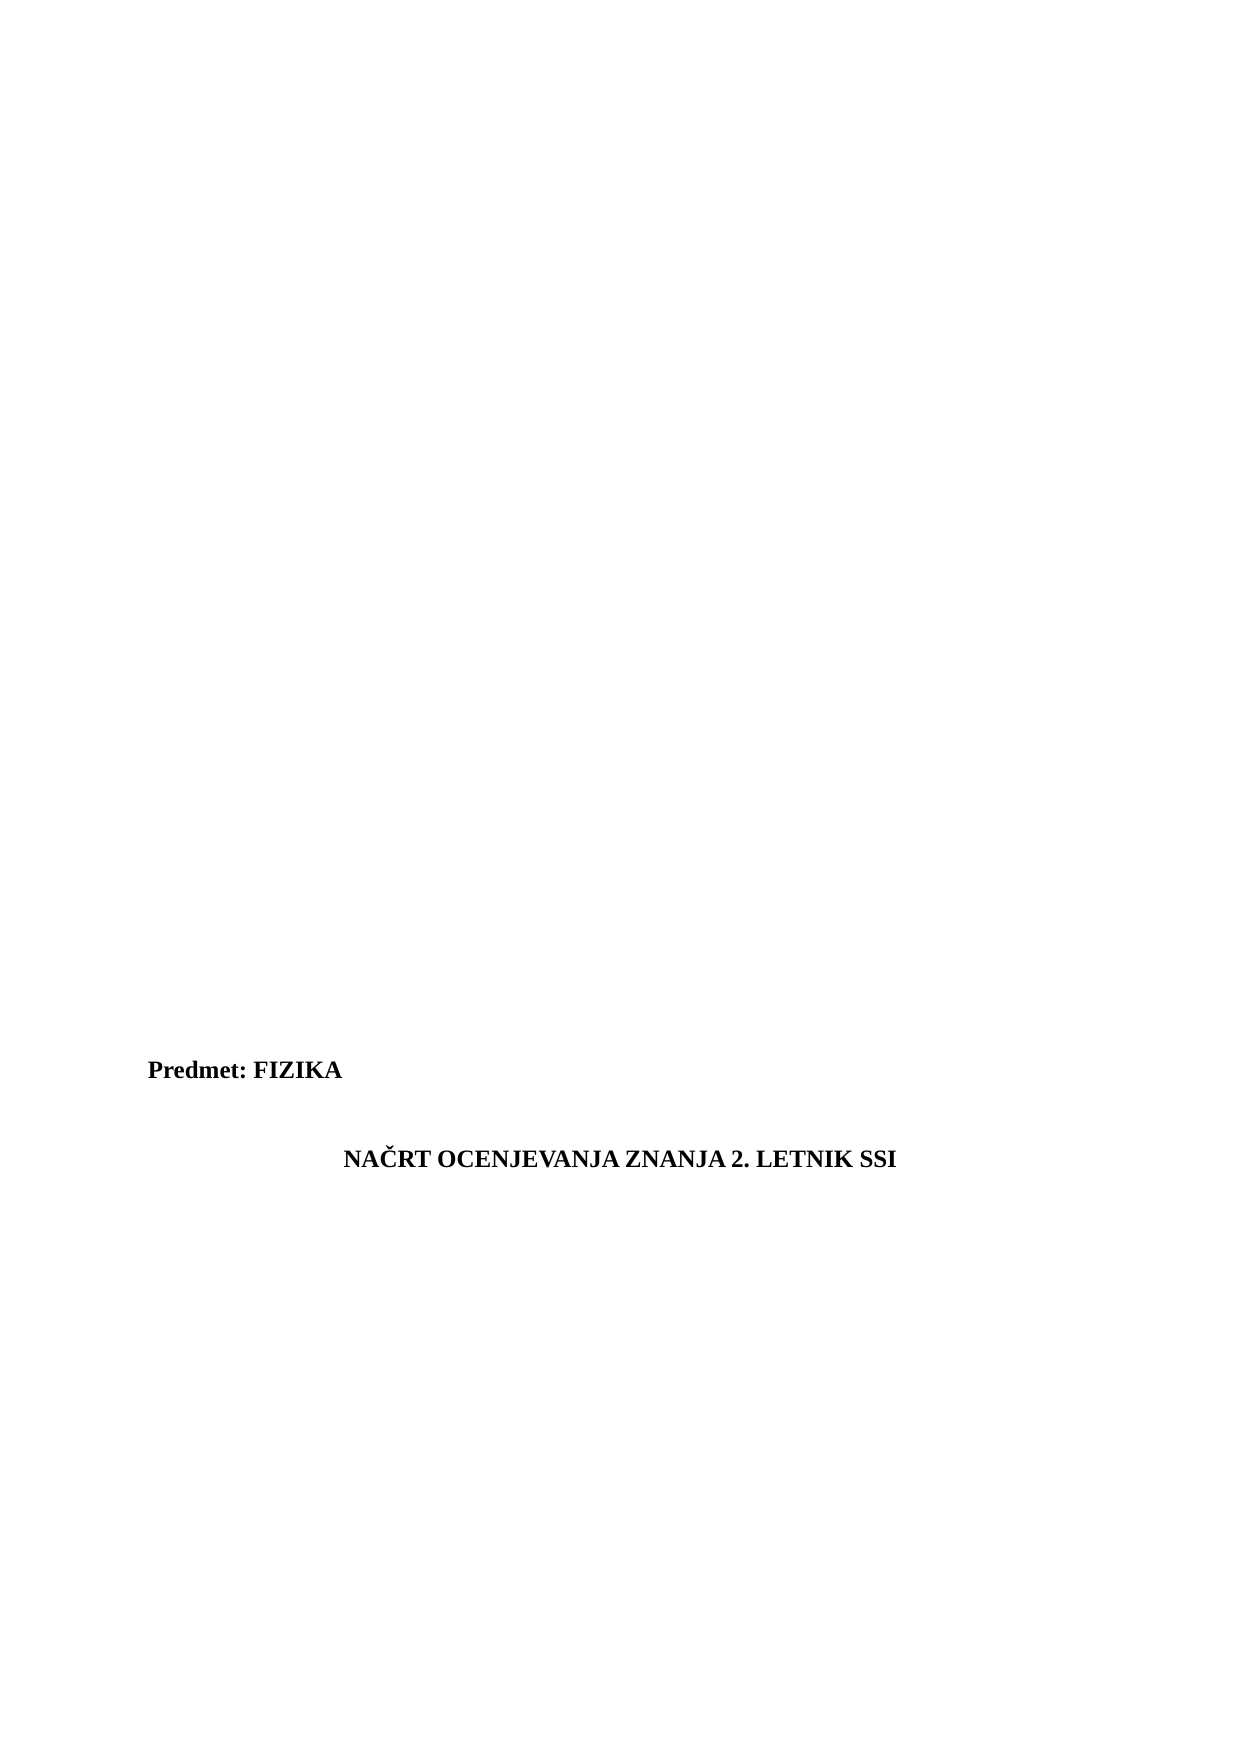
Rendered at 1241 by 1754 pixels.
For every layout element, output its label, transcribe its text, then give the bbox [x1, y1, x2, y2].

text NAČRT OCENJEVANJA ZNANJA 2. LETNIK SSI [148, 1144, 1093, 1173]
text Predmet: FIZIKA [148, 1055, 1093, 1084]
